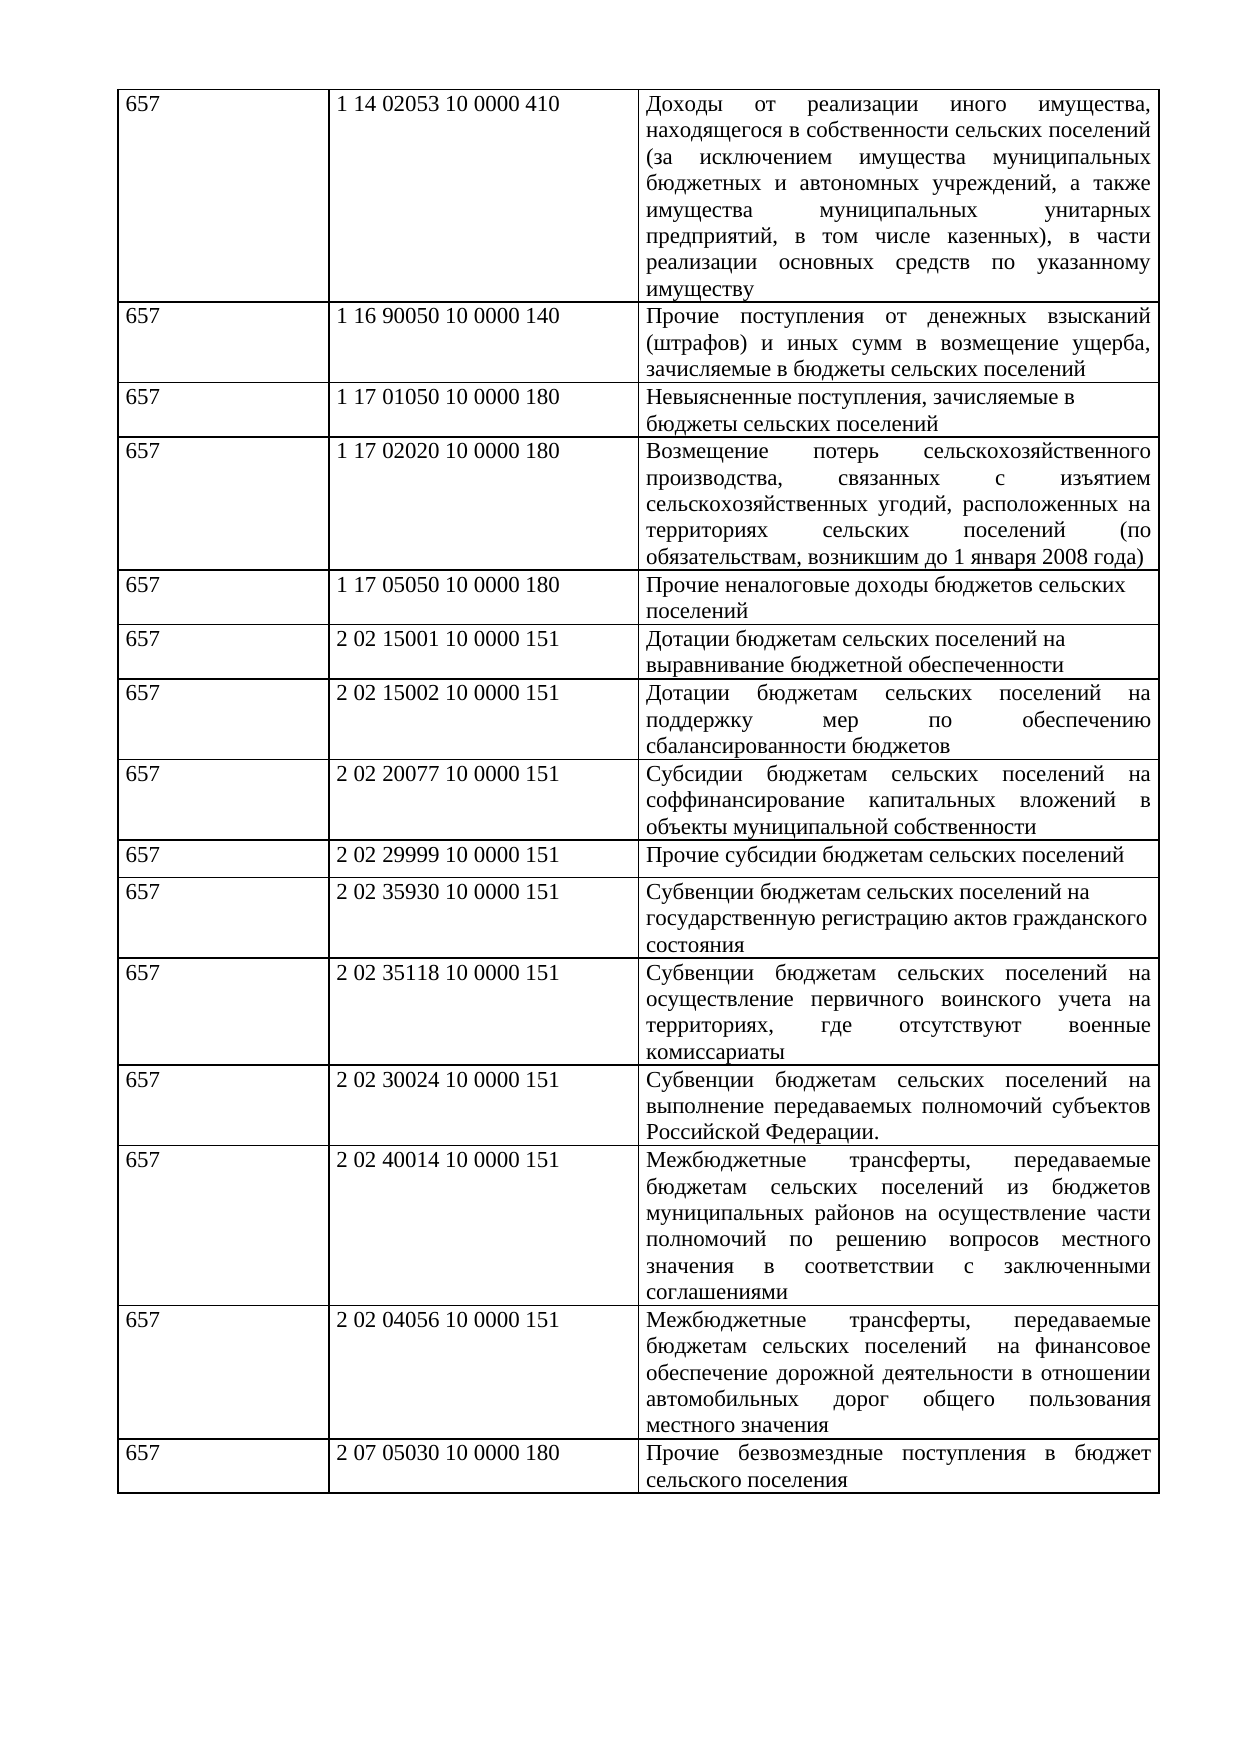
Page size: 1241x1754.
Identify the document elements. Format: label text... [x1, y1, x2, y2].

table_cell Возмещение потерь сельскохозяйственного производства, связанных с изъятием сельскохозяйственных угодий, расположенных на территориях сельских поселений (по обязательствам, возникшим до 1 января 2008 года) [639, 438, 1158, 569]
table_cell 2 07 05030 10 0000 180 [330, 1440, 638, 1492]
table_cell Субвенции бюджетам сельских поселений на осуществление первичного воинского учета на территориях, где отсутствуют военные комиссариаты [639, 959, 1158, 1064]
table_cell 657 [119, 571, 328, 623]
table_cell 657 [119, 959, 328, 1064]
table_cell Доходы от реализации иного имущества, находящегося в собственности сельских поселений (за исключением имущества муниципальных бюджетных и автономных учреждений, а также имущества муниципальных унитарных предприятий, в том числе казенных), в части реализации основных средств по указанному имуществу [639, 90, 1158, 301]
table_cell Межбюджетные трансферты, передаваемые бюджетам сельских поселений из бюджетов муниципальных районов на осуществление части полномочий по решению вопросов местного значения в соответствии с заключенными соглашениями [639, 1146, 1158, 1304]
table_cell 2 02 15001 10 0000 151 [330, 625, 638, 678]
table_cell 657 [119, 878, 328, 957]
table_cell 2 02 40014 10 0000 151 [330, 1146, 638, 1304]
table_cell 2 02 20077 10 0000 151 [330, 760, 638, 839]
table_cell 657 [119, 841, 328, 877]
table_cell 657 [119, 1066, 328, 1145]
table_cell Прочие поступления от денежных взысканий (штрафов) и иных сумм в возмещение ущерба, зачисляемые в бюджеты сельских поселений [639, 303, 1158, 382]
table_cell 1 14 02053 10 0000 410 [330, 90, 638, 301]
table_cell 1 17 02020 10 0000 180 [330, 438, 638, 569]
table_cell 1 17 05050 10 0000 180 [330, 571, 638, 623]
table_cell Прочие безвозмездные поступления в бюджет сельского поселения [639, 1440, 1158, 1492]
table_cell 2 02 29999 10 0000 151 [330, 841, 638, 877]
table_cell Субсидии бюджетам сельских поселений на соффинансирование капитальных вложений в объекты муниципальной собственности [639, 760, 1158, 839]
table_cell Субвенции бюджетам сельских поселений на выполнение передаваемых полномочий субъектов Российской Федерации. [639, 1066, 1158, 1145]
table_cell 657 [119, 760, 328, 839]
table_cell 657 [119, 625, 328, 678]
table_cell 657 [119, 90, 328, 301]
table_cell 2 02 04056 10 0000 151 [330, 1306, 638, 1438]
table_cell 2 02 35118 10 0000 151 [330, 959, 638, 1064]
table_cell 657 [119, 438, 328, 569]
table_cell Дотации бюджетам сельских поселений на выравнивание бюджетной обеспеченности [639, 625, 1158, 678]
table_cell Межбюджетные трансферты, передаваемые бюджетам сельских поселений на финансовое обеспечение дорожной деятельности в отношении автомобильных дорог общего пользования местного значения [639, 1306, 1158, 1438]
table_cell Прочие субсидии бюджетам сельских поселений [639, 841, 1158, 877]
table_cell Невыясненные поступления, зачисляемые в бюджеты сельских поселений [639, 383, 1158, 436]
table_cell Субвенции бюджетам сельских поселений на государственную регистрацию актов гражданского состояния [639, 878, 1158, 957]
table_cell 657 [119, 1440, 328, 1492]
table_cell 2 02 35930 10 0000 151 [330, 878, 638, 957]
table_cell 1 16 90050 10 0000 140 [330, 303, 638, 382]
table_cell 657 [119, 1306, 328, 1438]
table_cell 657 [119, 1146, 328, 1304]
table_cell 657 [119, 303, 328, 382]
table_cell Прочие неналоговые доходы бюджетов сельских поселений [639, 571, 1158, 623]
table_cell 1 17 01050 10 0000 180 [330, 383, 638, 436]
table_cell Дотации бюджетам сельских поселений на поддержку мер по обеспечению сбалансированности бюджетов [639, 680, 1158, 758]
table_cell 657 [119, 383, 328, 436]
table_cell 2 02 15002 10 0000 151 [330, 680, 638, 758]
table_cell 2 02 30024 10 0000 151 [330, 1066, 638, 1145]
table_cell 657 [119, 680, 328, 758]
